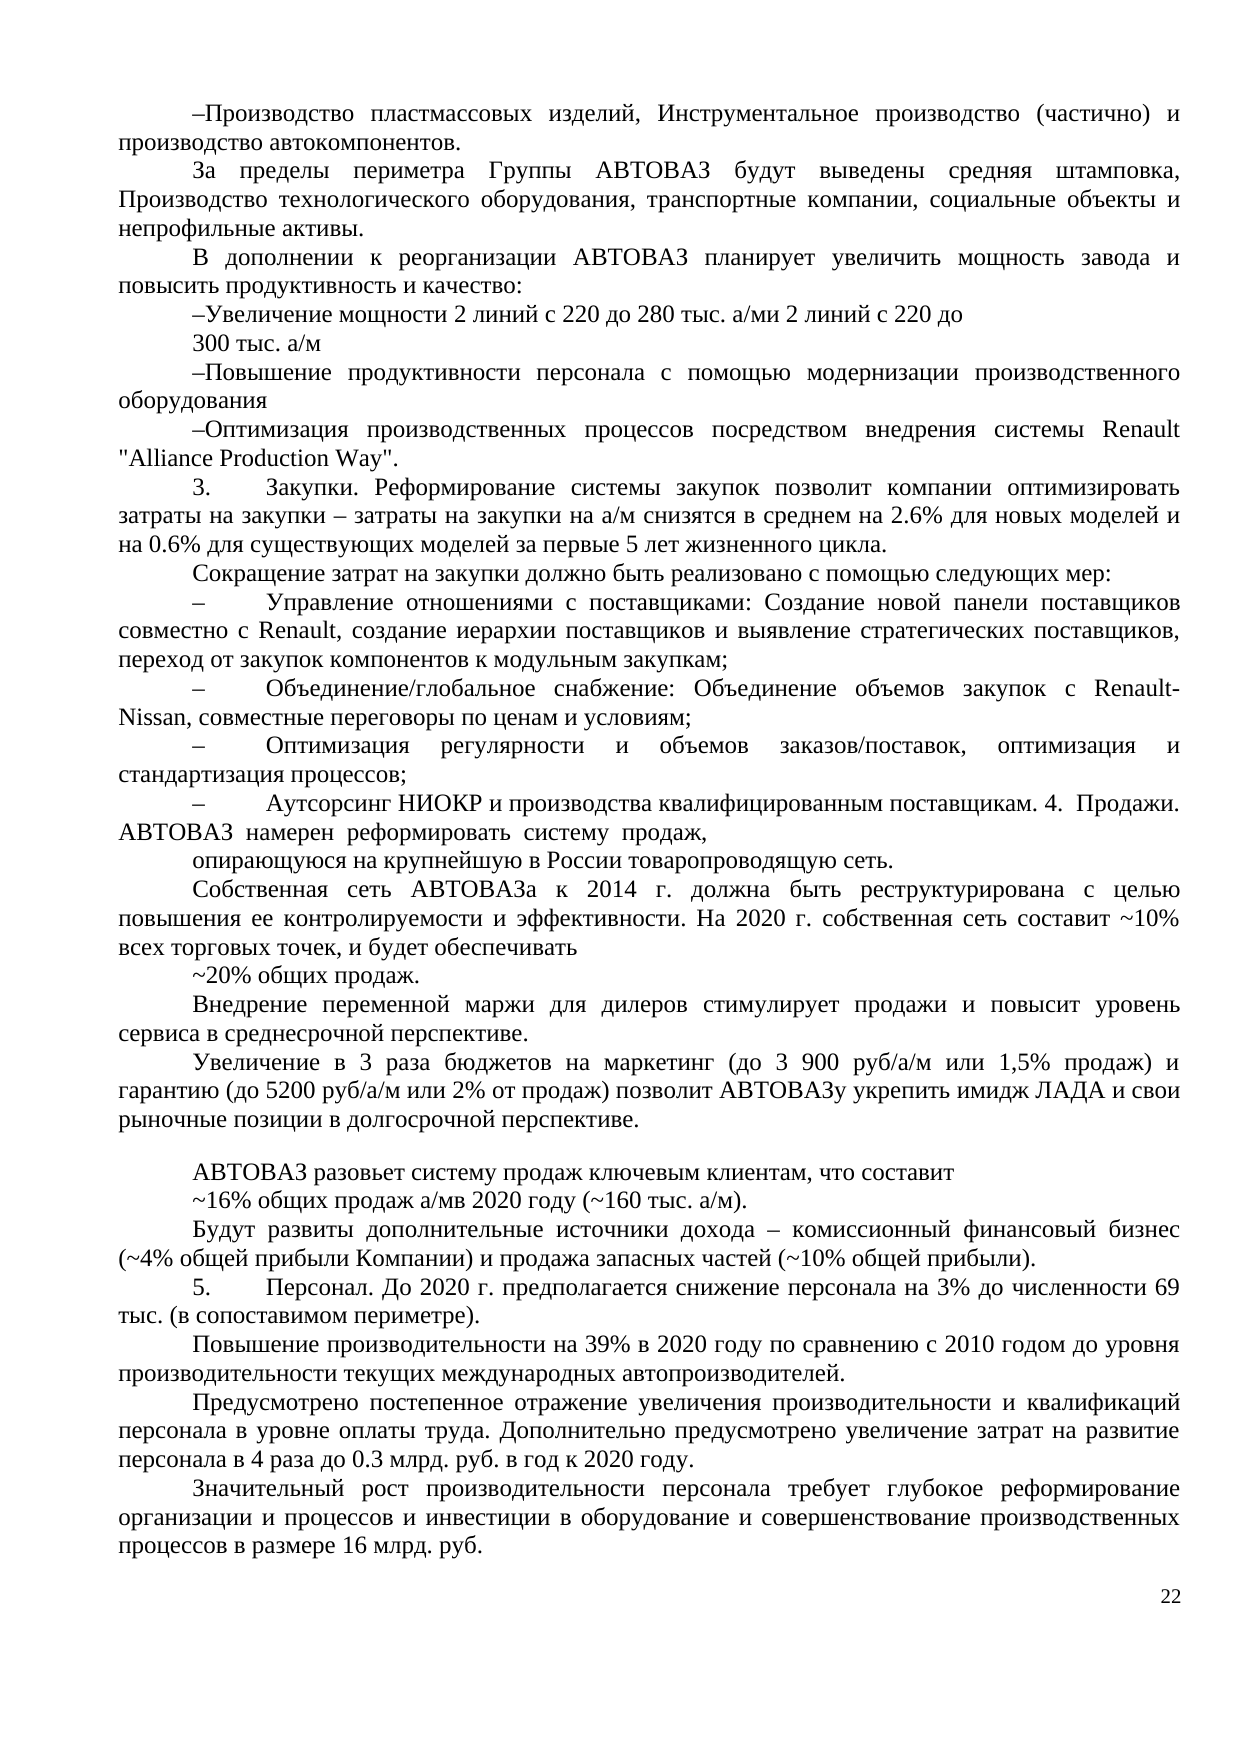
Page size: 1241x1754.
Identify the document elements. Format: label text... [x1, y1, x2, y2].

text Повышение производительности на 39% в 2020 году по сравнению с 2010 годом до уровня производительности текущих международных автопроизводителей. [118, 1329, 1181, 1387]
text – Управление отношениями с поставщиками: Создание новой панели поставщиков совместно с Renault, создание иерархии поставщиков и выявление стратегических поставщиков, переход от закупок компонентов к модульным закупкам; [118, 587, 1181, 673]
text За пределы периметра Группы АВТОВАЗ будут выведены средняя штамповка, Производство технологического оборудования, транспортные компании, социальные объекты и непрофильные активы. [118, 155, 1181, 242]
text –Повышение продуктивности персонала с помощью модернизации производственного оборудования [118, 357, 1181, 414]
text –Производство пластмассовых изделий, Инструментальное производство (частично) и производство автокомпонентов. [118, 98, 1181, 155]
text –Оптимизация производственных процессов посредством внедрения системы Renault "Alliance Production Way". [118, 414, 1181, 472]
text 300 тыс. а/м [118, 328, 1181, 357]
text ~20% общих продаж. [118, 960, 1181, 989]
text – Объединение/глобальное снабжение: Объединение объемов закупок с Renault-Nissan, совместные переговоры по ценам и условиям; [118, 673, 1181, 730]
text АВТОВАЗ разовьет систему продаж ключевым клиентам, что составит [118, 1157, 1181, 1186]
text Внедрение переменной маржи для дилеров стимулирует продажи и повысит уровень сервиса в среднесрочной перспективе. [118, 989, 1181, 1047]
text Увеличение в 3 раза бюджетов на маркетинг (до 3 900 руб/а/м или 1,5% продаж) и гарантию (до 5200 руб/а/м или 2% от продаж) позволит АВТОВАЗу укрепить имидж ЛАДА и свои рыночные позиции в долгосрочной перспективе. [118, 1047, 1181, 1133]
text В дополнении к реорганизации АВТОВАЗ планирует увеличить мощность завода и повысить продуктивность и качество: [118, 242, 1181, 299]
text Сокращение затрат на закупки должно быть реализовано с помощью следующих мер: [118, 558, 1181, 587]
text Собственная сеть АВТОВАЗа к 2014 г. должна быть реструктурирована с целью повышения ее контролируемости и эффективности. На 2020 г. собственная сеть составит ~10% всех торговых точек, и будет обеспечивать [118, 874, 1181, 960]
text опирающуюся на крупнейшую в России товаропроводящую сеть. [118, 845, 1181, 874]
text ~16% общих продаж а/мв 2020 году (~160 тыс. а/м). [118, 1186, 1181, 1214]
text – Оптимизация регулярности и объемов заказов/поставок, оптимизация и стандартизация процессов; [118, 730, 1181, 788]
text – Аутсорсинг НИОКР и производства квалифицированным поставщикам. 4. Продажи. АВТОВАЗ намерен реформировать систему продаж, [118, 788, 1181, 845]
text –Увеличение мощности 2 линий с 220 до 280 тыс. а/ми 2 линий с 220 до [118, 299, 1181, 328]
text 3. Закупки. Реформирование системы закупок позволит компании оптимизировать затраты на закупки – затраты на закупки на а/м снизятся в среднем на 2.6% для новых моделей и на 0.6% для существующих моделей за первые 5 лет жизненного цикла. [118, 472, 1181, 558]
text Будут развиты дополнительные источники дохода – комиссионный финансовый бизнес (~4% общей прибыли Компании) и продажа запасных частей (~10% общей прибыли). [118, 1214, 1181, 1272]
text Значительный рост производительности персонала требует глубокое реформирование организации и процессов и инвестиции в оборудование и совершенствование производственных процессов в размере 16 млрд. руб. [118, 1473, 1181, 1559]
text 5. Персонал. До 2020 г. предполагается снижение персонала на 3% до численности 69 тыс. (в сопоставимом периметре). [118, 1272, 1181, 1329]
text Предусмотрено постепенное отражение увеличения производительности и квалификаций персонала в уровне оплаты труда. Дополнительно предусмотрено увеличение затрат на развитие персонала в 4 раза до 0.3 млрд. руб. в год к 2020 году. [118, 1387, 1181, 1473]
